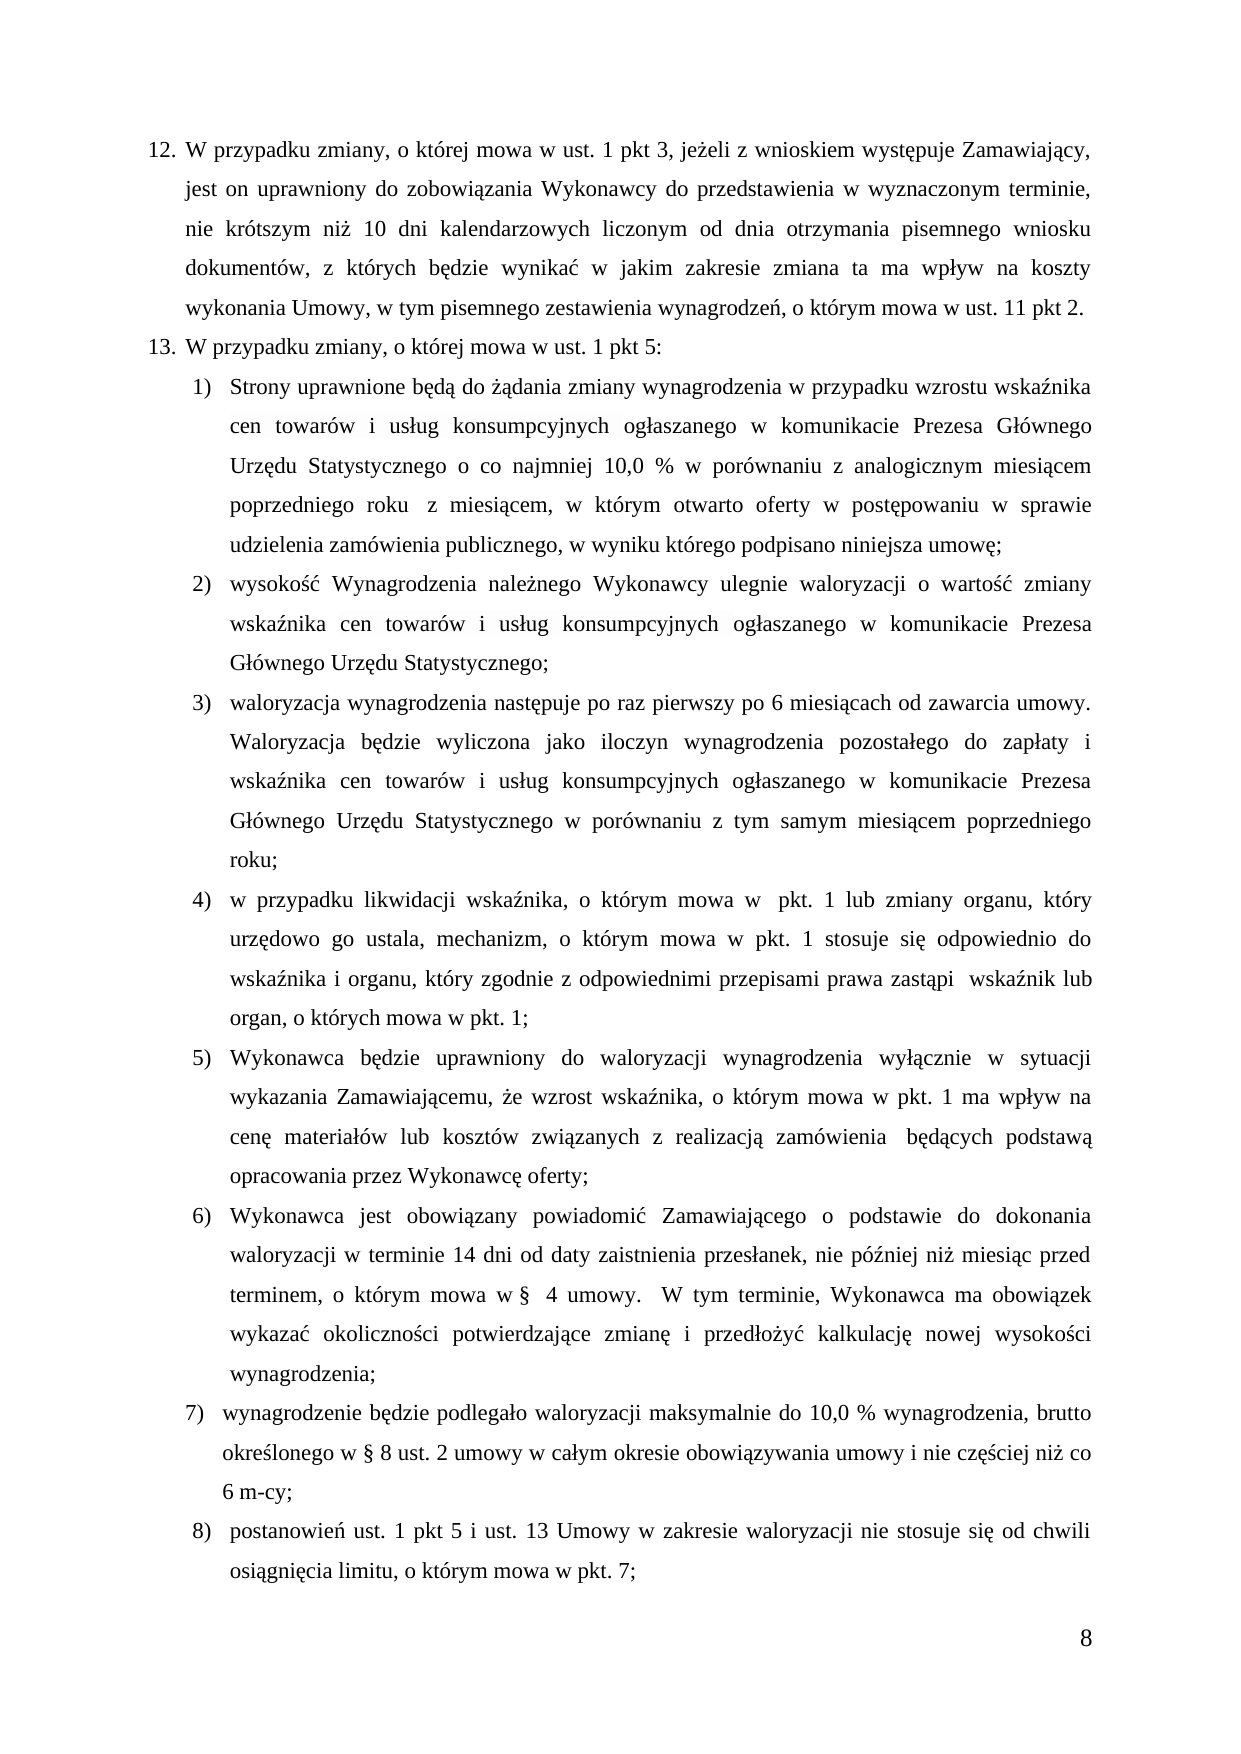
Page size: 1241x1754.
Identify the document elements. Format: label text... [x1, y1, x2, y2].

list Wykonawca jest obowiązany powiadomić Zamawiającego o podstawie do dokonania waloryzacji w terminie 14 dni od daty zaistnienia przesłanek, nie później niż miesiąc przed terminem, o którym mowa w § 4 umowy. W tym terminie, Wykonawca ma obowiązek wykazać okoliczności potwierdzające zmianę i przedłożyć kalkulację nowej wysokości wynagrodzenia; [192, 1202, 1092, 1386]
list postanowień ust. 1 pkt 5 i ust. 13 Umowy w zakresie waloryzacji nie stosuje się od chwili osiągnięcia limitu, o którym mowa w pkt. 7; [192, 1518, 1092, 1583]
list wysokość Wynagrodzenia należnego Wykonawcy ulegnie waloryzacji o wartość zmiany wskaźnika cen towarów i usług konsumpcyjnych ogłaszanego w komunikacie Prezesa Głównego Urzędu Statystycznego; [192, 570, 1092, 675]
list W przypadku zmiany, o której mowa w ust. 1 pkt 5: [148, 333, 1092, 359]
list w przypadku likwidacji wskaźnika, o którym mowa w pkt. 1 lub zmiany organu, który urzędowo go ustala, mechanizm, o którym mowa w pkt. 1 stosuje się odpowiednio do wskaźnika i organu, który zgodnie z odpowiednimi przepisami prawa zastąpi wskaźnik lub organ, o których mowa w pkt. 1; [192, 886, 1092, 1031]
list wynagrodzenie będzie podlegało waloryzacji maksymalnie do 10,0 % wynagrodzenia, brutto określonego w § 8 ust. 2 umowy w całym okresie obowiązywania umowy i nie częściej niż co 6 m-cy; [185, 1399, 1092, 1504]
list waloryzacja wynagrodzenia następuje po raz pierwszy po 6 miesiącach od zawarcia umowy. Waloryzacja będzie wyliczona jako iloczyn wynagrodzenia pozostałego do zapłaty i wskaźnika cen towarów i usług konsumpcyjnych ogłaszanego w komunikacie Prezesa Głównego Urzędu Statystycznego w porównaniu z tym samym miesiącem poprzedniego roku; [192, 688, 1092, 873]
list Strony uprawnione będą do żądania zmiany wynagrodzenia w przypadku wzrostu wskaźnika cen towarów i usług konsumpcyjnych ogłaszanego w komunikacie Prezesa Głównego Urzędu Statystycznego o co najmniej 10,0 % w porównaniu z analogicznym miesiącem poprzedniego roku z miesiącem, w którym otwarto oferty w postępowaniu w sprawie udzielenia zamówienia publicznego, w wyniku którego podpisano niniejsza umowę; [192, 373, 1092, 557]
list W przypadku zmiany, o której mowa w ust. 1 pkt 3, jeżeli z wnioskiem występuje Zamawiający, jest on uprawniony do zobowiązania Wykonawcy do przedstawienia w wyznaczonym terminie, nie krótszym niż 10 dni kalendarzowych liczonym od dnia otrzymania pisemnego wniosku dokumentów, z których będzie wynikać w jakim zakresie zmiana ta ma wpływ na koszty wykonania Umowy, w tym pisemnego zestawienia wynagrodzeń, o którym mowa w ust. 11 pkt 2. [148, 136, 1092, 320]
list Wykonawca będzie uprawniony do waloryzacji wynagrodzenia wyłącznie w sytuacji wykazania Zamawiającemu, że wzrost wskaźnika, o którym mowa w pkt. 1 ma wpływ na cenę materiałów lub kosztów związanych z realizacją zamówienia będących podstawą opracowania przez Wykonawcę oferty; [192, 1044, 1092, 1189]
